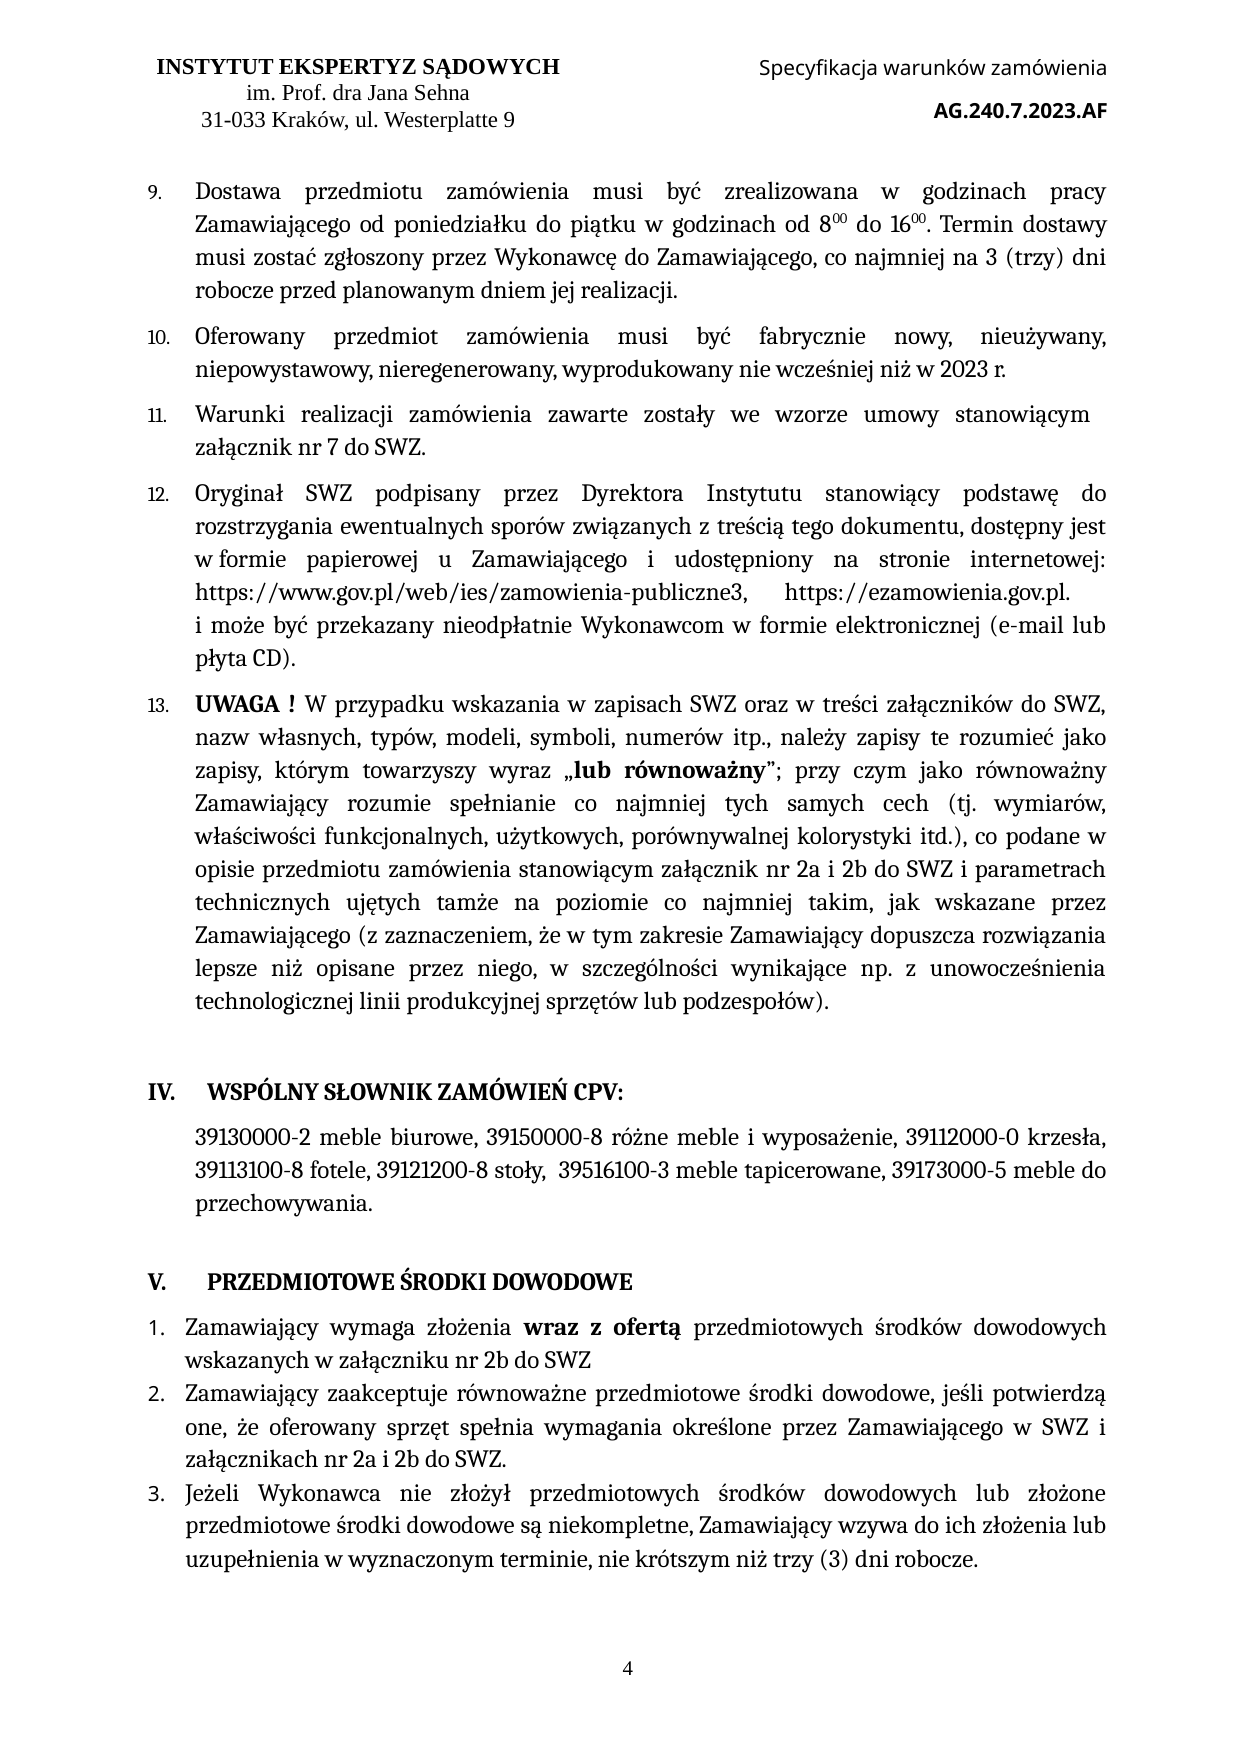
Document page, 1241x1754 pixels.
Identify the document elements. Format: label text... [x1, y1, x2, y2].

list UWAGA ! W przypadku wskazania w zapisach SWZ oraz w treści załączników do SWZ, nazw własnych, typów, modeli, symboli, numerów itp., należy zapisy te rozumieć jako zapisy, którym towarzyszy wyraz „lub równoważny”; przy czym jako równoważny Zamawiający rozumie spełnianie co najmniej tych samych cech (tj. wymiarów, właściwości funkcjonalnych, użytkowych, porównywalnej kolorystyki itd.), co podane w opisie przedmiotu zamówienia stanowiącym załącznik nr 2a i 2b do SWZ i parametrach technicznych ujętych tamże na poziomie co najmniej takim, jak wskazane przez Zamawiającego (z zaznaczeniem, że w tym zakresie Zamawiający dopuszcza rozwiązania lepsze niż opisane przez niego, w szczególności wynikające np. z unowocześnienia technologicznej linii produkcyjnej sprzętów lub podzespołów). [148, 689, 1107, 1015]
list Oryginał SWZ podpisany przez Dyrektora Instytutu stanowiący podstawę do rozstrzygania ewentualnych sporów związanych z treścią tego dokumentu, dostępny jest w formie papierowej u Zamawiającego i udostępniony na stronie internetowej: https://www.gov.pl/web/ies/zamowienia-publiczne3, https://ezamowienia.gov.pl. i może być przekazany nieodpłatnie Wykonawcom w formie elektronicznej (e-mail lub płyta CD). [148, 479, 1107, 673]
list Oferowany przedmiot zamówienia musi być fabrycznie nowy, nieużywany, niepowystawowy, nieregenerowany, wyprodukowany nie wcześniej niż w 2023 r. [148, 322, 1107, 383]
list Warunki realizacji zamówienia zawarte zostały we wzorze umowy stanowiącym załącznik nr 7 do SWZ. [148, 400, 1107, 462]
list Zamawiający zaakceptuje równoważne przedmiotowe środki dowodowe, jeśli potwierdzą one, że oferowany sprzęt spełnia wymagania określone przez Zamawiającego w SWZ i załącznikach nr 2a i 2b do SWZ. [148, 1379, 1107, 1474]
list PRZEDMIOTOWE ŚRODKI DOWODOWE [148, 1268, 1107, 1297]
list Dostawa przedmiotu zamówienia musi być zrealizowana w godzinach pracy Zamawiającego od poniedziałku do piątku w godzinach od 800 do 1600. Termin dostawy musi zostać zgłoszony przez Wykonawcę do Zamawiającego, co najmniej na 3 (trzy) dni robocze przed planowanym dniem jej realizacji. [148, 177, 1107, 305]
list 39130000-2 meble biurowe, 39150000-8 różne meble i wyposażenie, 39112000-0 krzesła, 39113100-8 fotele, 39121200-8 stoły, 39516100-3 meble tapicerowane, 39173000-5 meble do przechowywania. [195, 1123, 1107, 1218]
list Jeżeli Wykonawca nie złożył przedmiotowych środków dowodowych lub złożone przedmiotowe środki dowodowe są niekompletne, Zamawiający wzywa do ich złożenia lub uzupełnienia w wyznaczonym terminie, nie krótszym niż trzy (3) dni robocze. [148, 1478, 1107, 1573]
list Zamawiający wymaga złożenia wraz z ofertą przedmiotowych środków dowodowych wskazanych w załączniku nr 2b do SWZ [148, 1313, 1107, 1375]
list WSPÓLNY SŁOWNIK ZAMÓWIEŃ CPV: [148, 1078, 1107, 1106]
